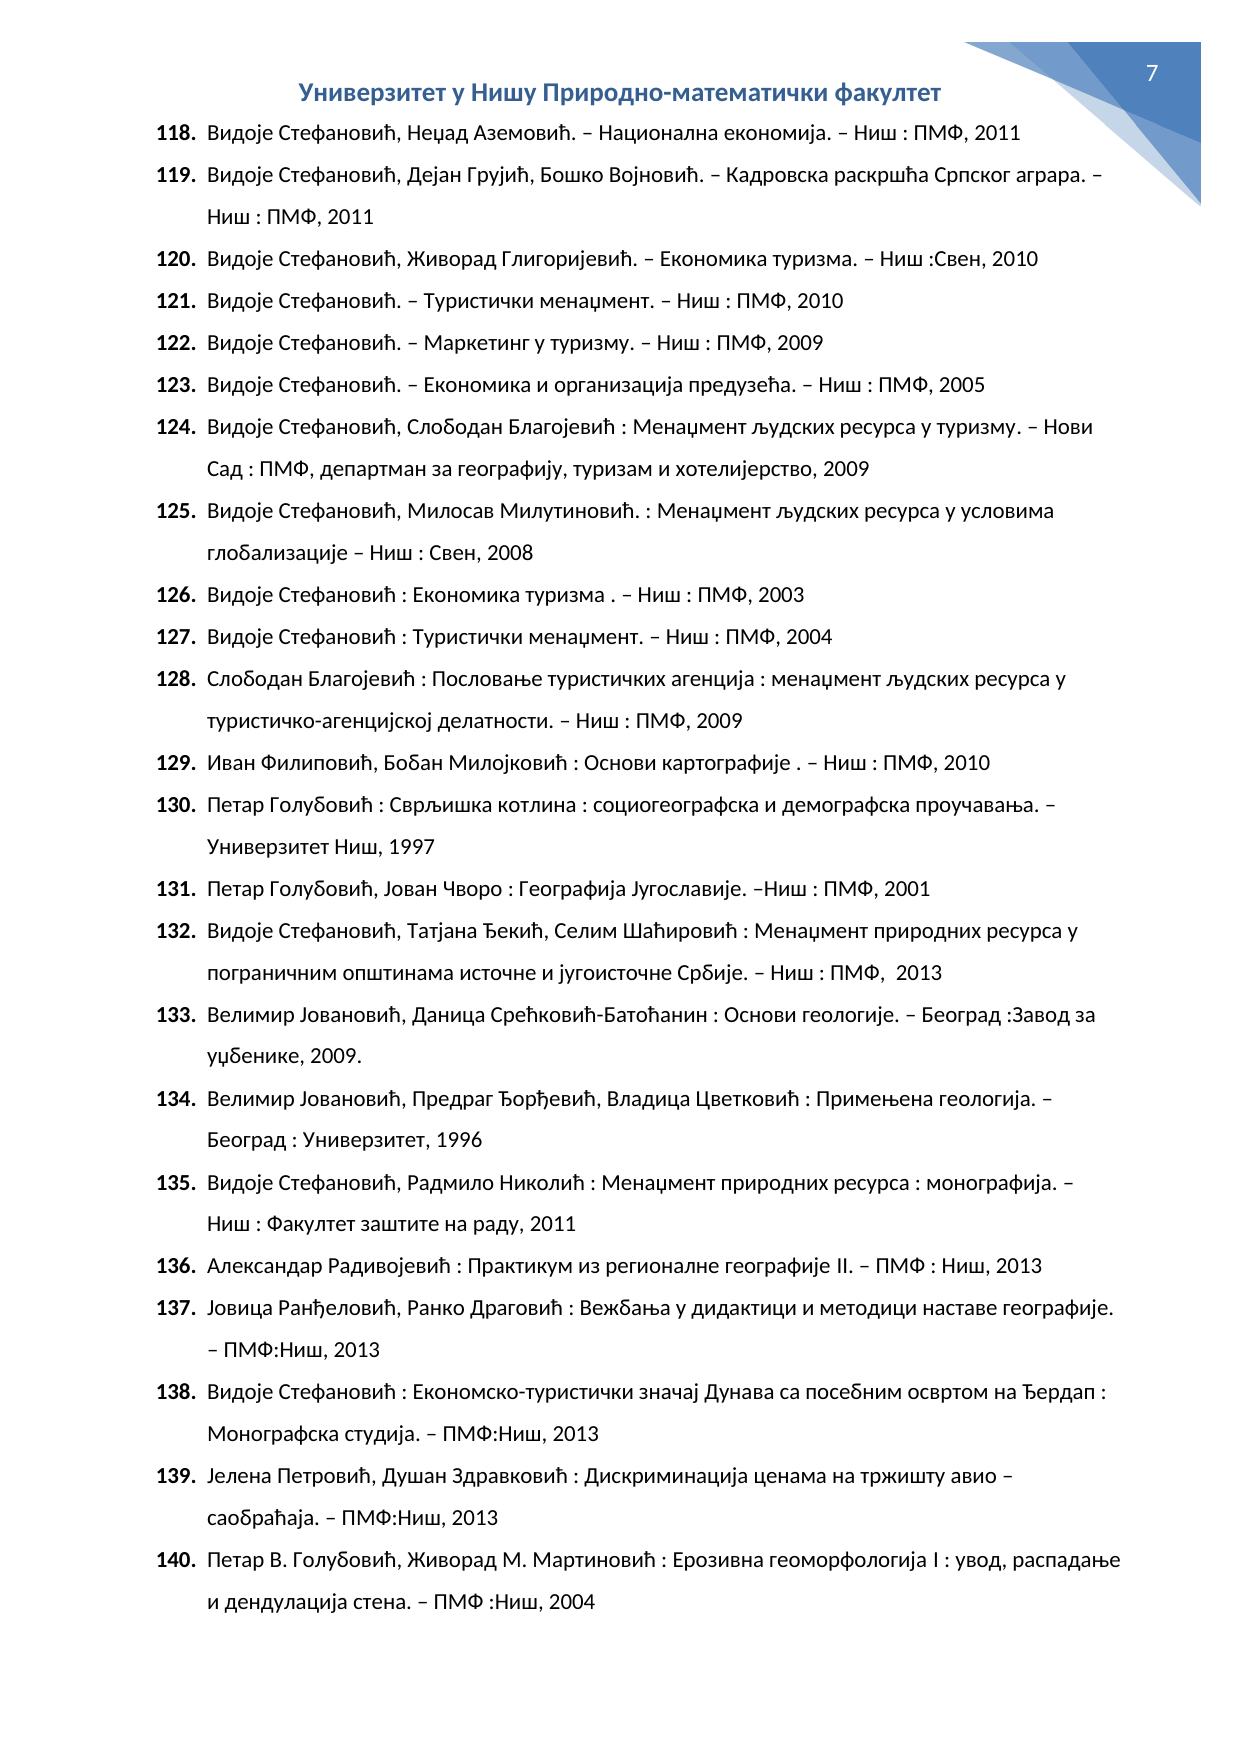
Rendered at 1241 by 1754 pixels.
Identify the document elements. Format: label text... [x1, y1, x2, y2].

list Слободан Благојевић : Пословање туристичких агенција : менаџмент људских ресурса у туристичко-агенцијској делатности. – Ниш : ПМФ, 2009 [156, 664, 1122, 734]
list Велимир Јовановић, Предраг Ђорђевић, Владица Цветковић : Примењена геологија. – Београд : Универзитет, 1996 [156, 1084, 1122, 1154]
list Јовица Ранђеловић, Ранко Драговић : Вежбања у дидактици и методици наставе географије. – ПМФ:Ниш, 2013 [156, 1293, 1122, 1363]
list Видоје Стефановић, Милосав Милутиновић. : Менаџмент људских ресурса у условима глобализације – Ниш : Свен, 2008 [156, 496, 1122, 566]
list Видоје Стефановић, Неџад Аземовић. – Национална економија. – Ниш : ПМФ, 2011 [156, 118, 1122, 146]
list Јелена Петровић, Душан Здравковић : Дискриминација ценама на тржишту авио –саобраћаја. – ПМФ:Ниш, 2013 [156, 1461, 1122, 1531]
list Иван Филиповић, Бобан Милојковић : Основи картографије . – Ниш : ПМФ, 2010 [156, 748, 1122, 776]
list Петар Голубовић, Јован Чворо : Географија Југославије. –Ниш : ПМФ, 2001 [156, 874, 1122, 902]
list Видоје Стефановић : Туристички менаџмент. – Ниш : ПМФ, 2004 [156, 622, 1122, 650]
list Видоје Стефановић, Живорад Глигоријевић. – Економика туризма. – Ниш :Свен, 2010 [156, 244, 1122, 272]
list Видоје Стефановић : Економика туризма . – Ниш : ПМФ, 2003 [156, 580, 1122, 608]
list Видоје Стефановић. – Туристички менаџмент. – Ниш : ПМФ, 2010 [156, 286, 1122, 314]
list Видоје Стефановић. – Маркетинг у туризму. – Ниш : ПМФ, 2009 [156, 328, 1122, 356]
list Петар Голубовић : Сврљишка котлина : социогеографска и демографска проучавања. – Универзитет Ниш, 1997 [156, 790, 1122, 860]
list Велимир Јовановић, Даница Срећковић-Батоћанин : Основи геологије. – Београд :Завод за уџбенике, 2009. [156, 1000, 1122, 1070]
list Видоје Стефановић, Татјана Ђекић, Селим Шаћировић : Менаџмент природних ресурса у пограничним општинама источне и југоисточне Србије. – Ниш : ПМФ, 2013 [156, 916, 1122, 986]
list Видоје Стефановић. – Економика и организација предузећа. – Ниш : ПМФ, 2005 [156, 370, 1122, 398]
list Александар Радивојевић : Практикум из регионалне географије II. – ПМФ : Ниш, 2013 [156, 1252, 1122, 1279]
list Видоје Стефановић, Дејан Грујић, Бошко Војновић. – Кадровска раскршћа Српског аграра. – Ниш : ПМФ, 2011 [156, 160, 1122, 230]
list Петар В. Голубовић, Живорад М. Мартиновић : Ерозивна геоморфологија I : увод, распадање и дендулација стена. – ПМФ :Ниш, 2004 [156, 1545, 1122, 1615]
list Видоје Стефановић : Економско-туристички значај Дунава са посебним освртом на Ђердап : Монографска студија. – ПМФ:Ниш, 2013 [156, 1377, 1122, 1447]
picture [963, 42, 1201, 206]
list Видоје Стефановић, Слободан Благојевић : Менаџмент људских ресурса у туризму. – Нови Сад : ПМФ, департман за географију, туризам и хотелијерство, 2009 [156, 412, 1122, 482]
list Видоје Стефановић, Радмило Николић : Менаџмент природних ресурса : монографија. – Ниш : Факултет заштите на раду, 2011 [156, 1168, 1122, 1238]
